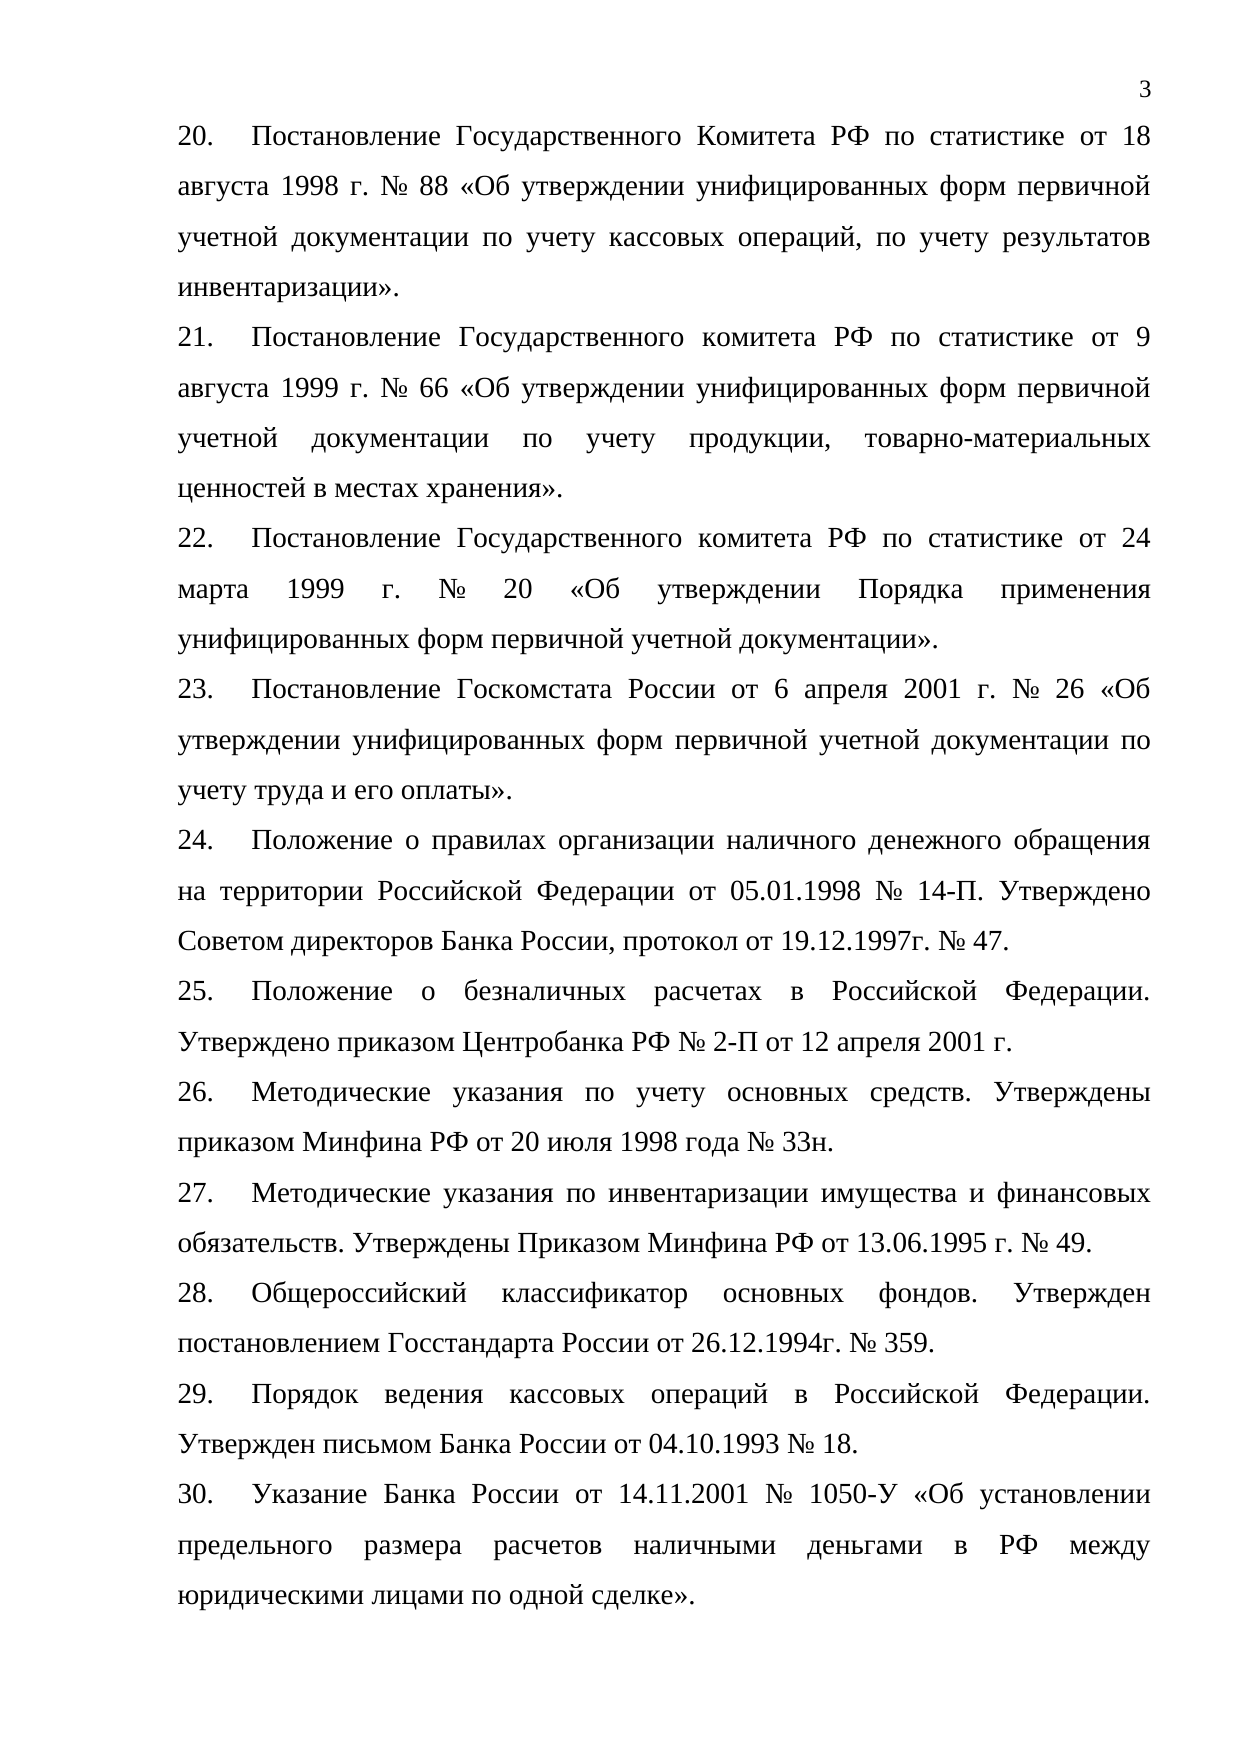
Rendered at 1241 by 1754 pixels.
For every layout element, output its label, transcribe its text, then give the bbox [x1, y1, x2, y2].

list Постановление Государственного комитета РФ по статистике от 24 марта . № 20 «Об утверждении Порядка применения унифицированных форм первичной учетной документации». [177, 521, 1152, 655]
list Указание Банка России от 14.11.2001 № 1050-У «Об установлении предельного размера расчетов наличными деньгами в РФ между юридическими лицами по одной сделке». [177, 1477, 1152, 1611]
list Общероссийский классификатор основных фондов. Утвержден постановлением Госстандарта России от 26.12.1994г. № 359. [177, 1275, 1152, 1359]
list Методические указания по учету основных средств. Утверждены приказом Минфина РФ от 20 июля 1998 года № 33н. [177, 1074, 1152, 1158]
list Положение о правилах организации наличного денежного обращения на территории Российской Федерации от 05.01.1998 № 14-П. Утверждено Советом директоров Банка России, протокол от 19.12.1997г. № 47. [177, 822, 1152, 957]
list Положение о безналичных расчетах в Российской Федерации. Утверждено приказом Центробанка РФ № 2-П от 12 апреля . [177, 973, 1152, 1057]
list Постановление Государственного Комитета РФ по статистике от 18 августа . № 88 «Об утверждении унифицированных форм первичной учетной документации по учету кассовых операций, по учету результатов инвентаризации». [177, 118, 1152, 303]
list Постановление Государственного комитета РФ по статистике от 9 августа . № 66 «Об утверждении унифицированных форм первичной учетной документации по учету продукции, товарно-материальных ценностей в местах хранения». [177, 319, 1152, 504]
list Порядок ведения кассовых операций в Российской Федерации. Утвержден письмом Банка России от 04.10.1993 № 18. [177, 1376, 1152, 1460]
list Постановление Госкомстата России от 6 апреля . № 26 «Об утверждении унифицированных форм первичной учетной документации по учету труда и его оплаты». [177, 672, 1152, 806]
list Методические указания по инвентаризации имущества и финансовых обязательств. Утверждены Приказом Минфина РФ от 13.06.1995 г. № 49. [177, 1175, 1152, 1258]
